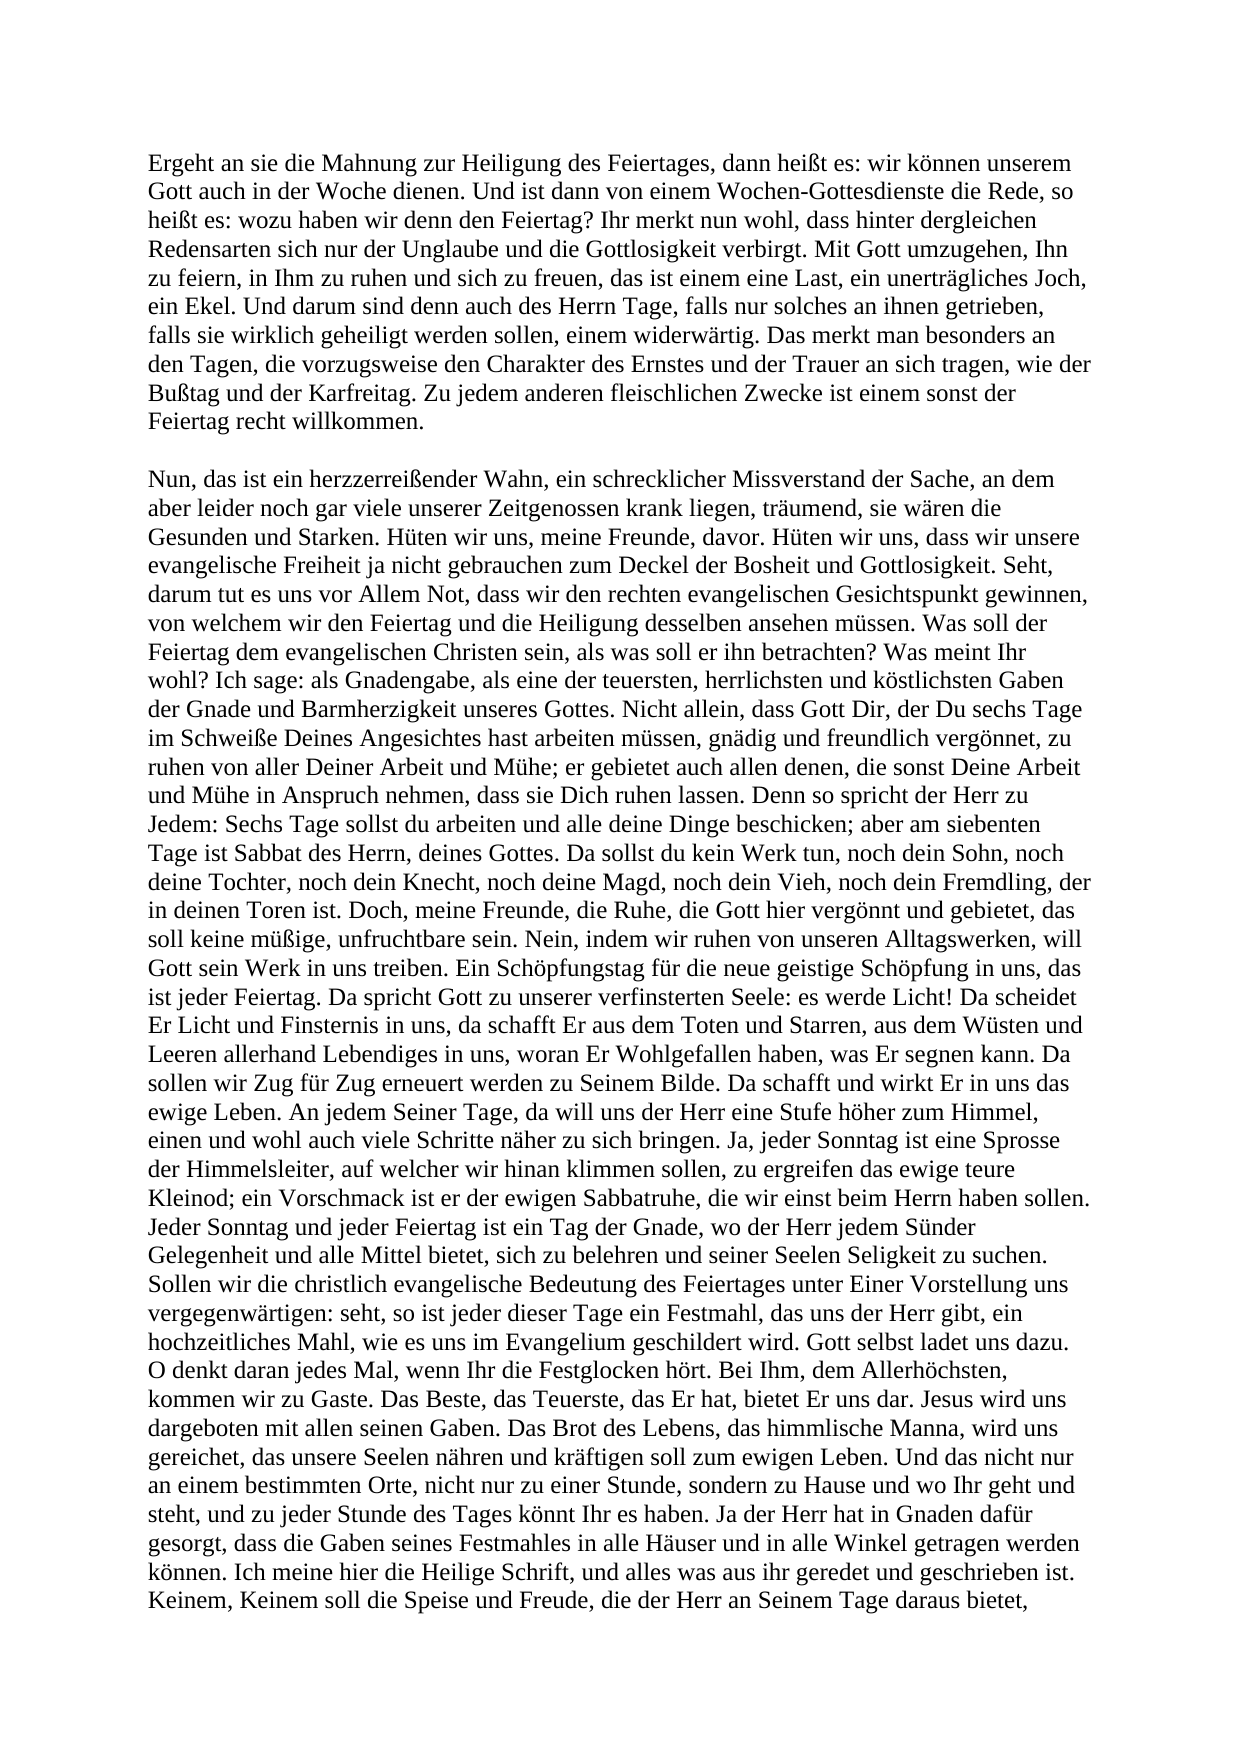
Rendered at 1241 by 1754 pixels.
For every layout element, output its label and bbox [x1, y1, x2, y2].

text [148, 464, 1093, 1614]
text [148, 148, 1093, 435]
